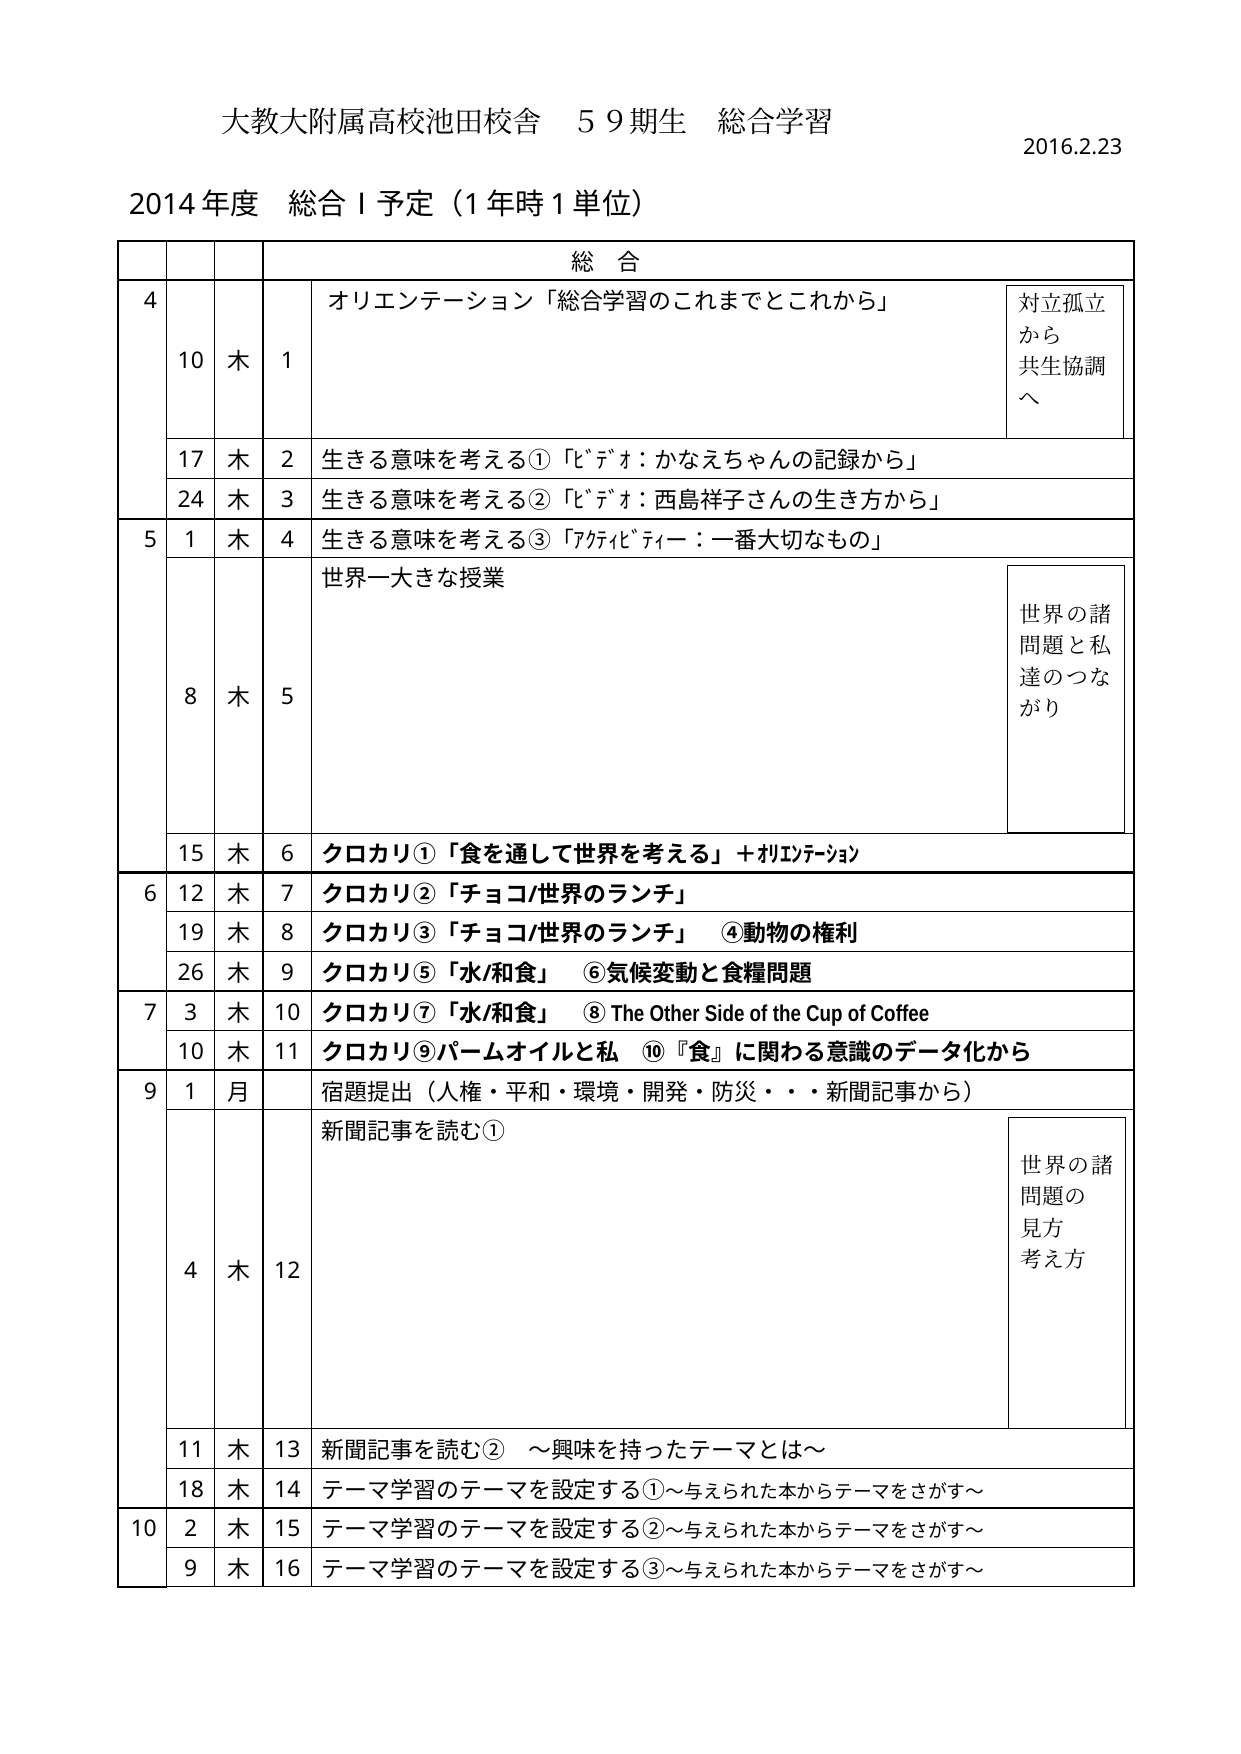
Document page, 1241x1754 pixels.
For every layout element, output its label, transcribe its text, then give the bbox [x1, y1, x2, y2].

table_cell 木 [215, 834, 262, 871]
table_cell 総 合 [264, 242, 1133, 279]
table_cell 18 [167, 1469, 214, 1507]
table_cell テーマ学習のテーマを設定する②～与えられた本からテーマをさがす～ [312, 1509, 1133, 1547]
table_cell 木 [215, 558, 262, 832]
table_cell 8 [264, 912, 311, 951]
table_cell 4 [167, 1110, 214, 1428]
table_cell 木 [215, 1429, 262, 1467]
table_cell 7 [264, 874, 311, 911]
table_cell 5 [264, 558, 311, 832]
table_cell 24 [167, 479, 214, 517]
table_cell 木 [215, 1031, 262, 1069]
table_cell クロカリ②「チョコ/世界のランチ」 [312, 874, 1133, 911]
table_cell 1 [167, 520, 214, 557]
table_cell クロカリ⑤「水/和食」 ⑥気候変動と食糧問題 [312, 952, 1133, 990]
table_cell 26 [167, 952, 214, 990]
table_cell 10 [167, 1031, 214, 1069]
table_cell 8 [167, 558, 214, 832]
table_cell 木 [215, 520, 262, 557]
table_cell クロカリ①「食を通して世界を考える」＋ｵﾘｴﾝﾃｰｼｮﾝ [312, 834, 1133, 871]
table_cell 木 [215, 1548, 262, 1586]
table_cell 9 [119, 1071, 166, 1507]
table_cell 2 [167, 1509, 214, 1547]
table_cell オリエンテーション「総合学習のこれまでとこれから」 [312, 281, 1133, 438]
table_cell 17 [167, 439, 214, 478]
table_cell クロカリ⑨パームオイルと私 ⑩『食』に関わる意識のデータ化から [312, 1031, 1133, 1069]
table_cell 新聞記事を読む② ～興味を持ったテーマとは～ [312, 1429, 1133, 1467]
table_cell 6 [264, 834, 311, 871]
table_cell 木 [215, 439, 262, 478]
table_cell 生きる意味を考える③「ｱｸﾃｨﾋﾞﾃｨー：一番大切なもの」 [312, 520, 1133, 557]
table_cell 木 [215, 912, 262, 951]
table_cell [119, 242, 166, 279]
table_cell [215, 242, 262, 279]
table_cell 16 [264, 1548, 311, 1586]
table_cell 12 [264, 1110, 311, 1428]
table_cell 宿題提出（人権・平和・環境・開発・防災・・・新聞記事から） [312, 1071, 1133, 1109]
table_cell 4 [264, 520, 311, 557]
table_cell 世界一大きな授業 [312, 558, 1133, 832]
table_cell 9 [167, 1548, 214, 1586]
table_cell 14 [264, 1469, 311, 1507]
table_cell 11 [264, 1031, 311, 1069]
table_cell [264, 1071, 311, 1109]
table_cell 15 [167, 834, 214, 871]
table_cell 木 [215, 1509, 262, 1547]
table_cell 6 [119, 874, 166, 990]
table_cell 新聞記事を読む① [312, 1110, 1133, 1428]
table_cell テーマ学習のテーマを設定する①～与えられた本からテーマをさがす～ [312, 1469, 1133, 1507]
text 2016.2.23 [118, 127, 1122, 164]
table_cell クロカリ③「チョコ/世界のランチ」 ④動物の権利 [312, 912, 1133, 951]
table_cell 15 [264, 1509, 311, 1547]
table_cell 1 [167, 1071, 214, 1109]
table_cell 9 [264, 952, 311, 990]
table_cell 木 [215, 479, 262, 517]
table_cell 生きる意味を考える②「ﾋﾞﾃﾞｵ：西島祥子さんの生き方から」 [312, 479, 1133, 517]
table_cell 10 [264, 992, 311, 1030]
table_cell 2 [264, 439, 311, 478]
table_header 2014年度 総合Ⅰ予定（1年時1単位） [118, 165, 1134, 239]
table_cell 木 [215, 281, 262, 438]
table_cell 3 [167, 992, 214, 1030]
table_cell 5 [119, 520, 166, 871]
table_cell 月 [215, 1071, 262, 1109]
table_cell [167, 242, 214, 279]
table_cell 10 [167, 281, 214, 438]
table_cell 木 [215, 1469, 262, 1507]
table_cell 4 [119, 281, 166, 517]
table_cell 木 [215, 992, 262, 1030]
table_cell 3 [264, 479, 311, 517]
table_cell 13 [264, 1429, 311, 1467]
table_cell 木 [215, 874, 262, 911]
table_cell 木 [215, 952, 262, 990]
table_cell 11 [167, 1429, 214, 1467]
table_cell 1 [264, 281, 311, 438]
table_cell 12 [167, 874, 214, 911]
table_cell 生きる意味を考える①「ﾋﾞﾃﾞｵ：かなえちゃんの記録から」 [312, 439, 1133, 478]
table_cell 木 [215, 1110, 262, 1428]
table_cell 7 [119, 992, 166, 1069]
table_cell クロカリ⑦「水/和食」 ⑧The Other Side of the Cup of Coffee [312, 992, 1133, 1030]
table_cell テーマ学習のテーマを設定する③～与えられた本からテーマをさがす～ [312, 1548, 1133, 1586]
table_cell 19 [167, 912, 214, 951]
table_cell 10 [119, 1509, 166, 1586]
